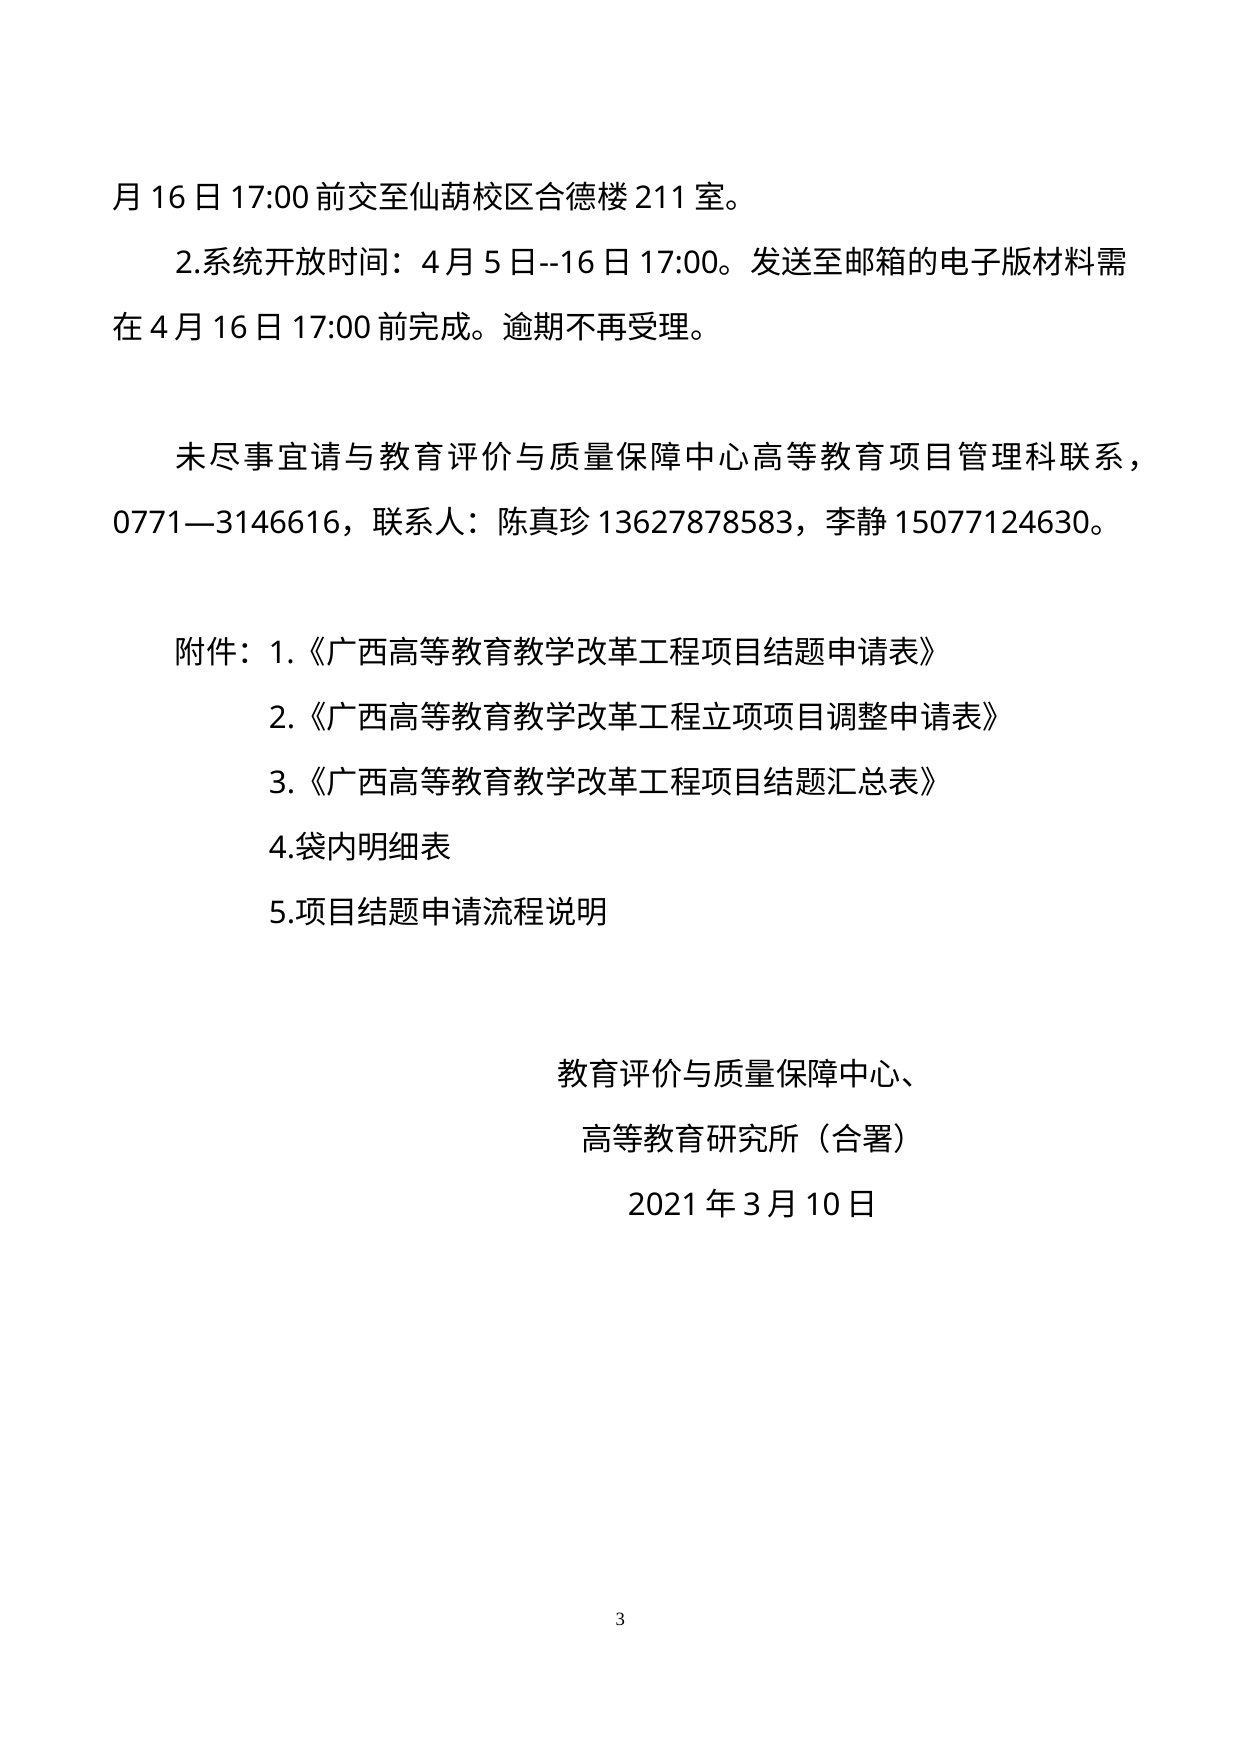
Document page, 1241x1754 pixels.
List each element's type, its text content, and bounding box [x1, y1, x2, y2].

text 4.袋内明细表 [112, 812, 1128, 877]
text 5.项目结题申请流程说明 [112, 877, 1128, 942]
text 高等教育研究所（合署） [112, 1104, 1084, 1169]
text 2.《广西高等教育教学改革工程立项项目调整申请表》 [112, 682, 1128, 747]
text 3.《广西高等教育教学改革工程项目结题汇总表》 [112, 747, 1128, 812]
text 未尽事宜请与教育评价与质量保障中心高等教育项目管理科联系，0771—3146616，联系人：陈真珍13627878583，李静15077124630。 [112, 422, 1128, 552]
text 2.系统开放时间：4月5日--16日17:00。发送至邮箱的电子版材料需在4月16日17:00前完成。逾期不再受理。 [112, 227, 1128, 357]
text 2021年3月10日 [112, 1169, 1084, 1234]
text 附件：1.《广西高等教育教学改革工程项目结题申请表》 [174, 617, 1128, 682]
text 教育评价与质量保障中心、 [112, 1039, 1084, 1104]
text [112, 162, 1128, 227]
